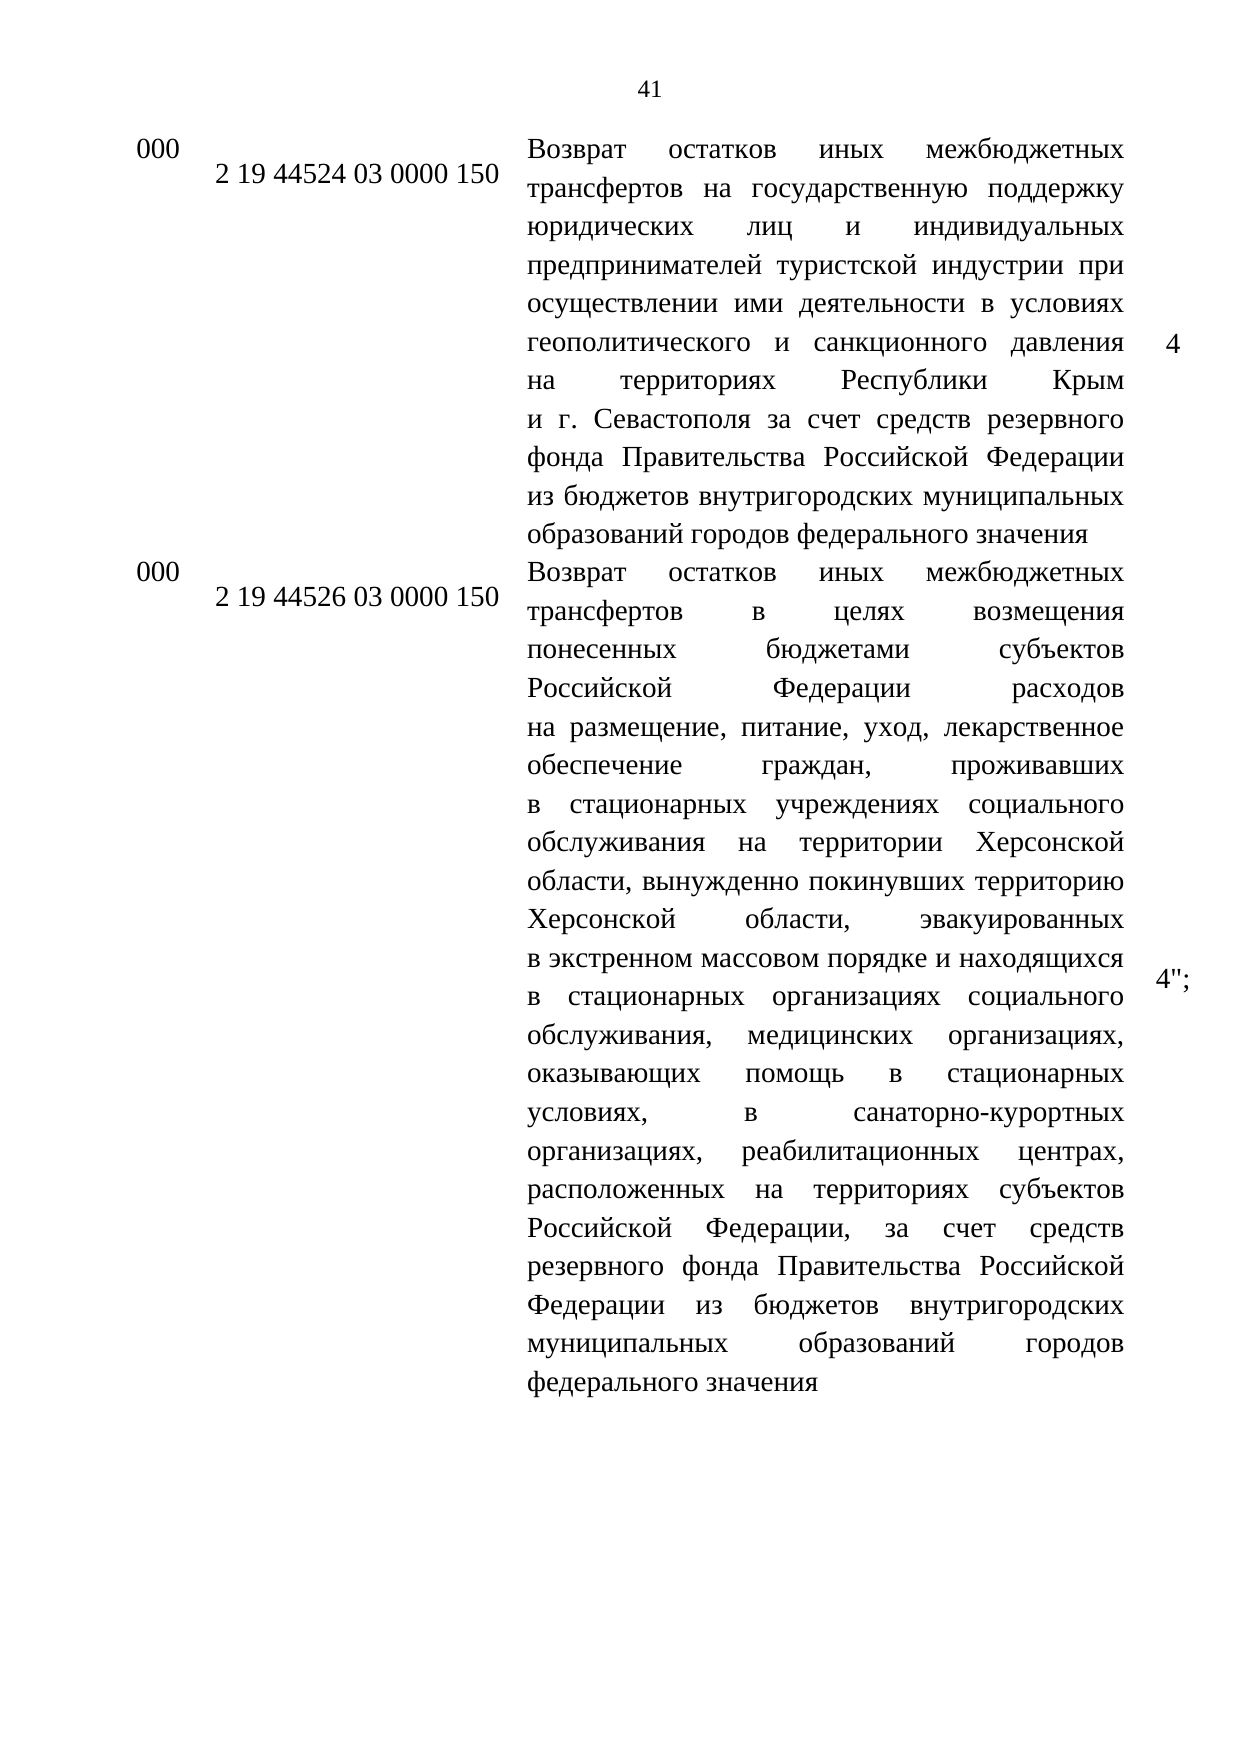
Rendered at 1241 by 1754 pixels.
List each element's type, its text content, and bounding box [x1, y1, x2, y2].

table_cell 4"; [1136, 555, 1210, 1402]
table_cell Возврат остатков иных межбюджетных трансфертов в целях возмещения понесенных бюджетами субъектов Российской Федерации расходов на размещение, питание, уход, лекарственное обеспечение граждан, проживавших в стационарных учреждениях социального обслуживания на территории Херсонской области, вынужденно покинувших территорию Херсонской области, эвакуированных в экстренном массовом порядке и находящихся в стационарных организациях социального обслуживания, медицинских организациях, оказывающих помощь в стационарных условиях, в санаторно-курортных организациях, реабилитационных центрах, расположенных на территориях субъектов Российской Федерации, за счет средств резервного фонда Правительства Российской Федерации из бюджетов внутригородских муниципальных образований городов федерального значения [516, 555, 1136, 1402]
table_cell 2 19 44526 03 0000 150 [199, 555, 516, 1402]
table_cell 2 19 44524 03 0000 150 [199, 131, 516, 554]
table_cell 000 [117, 131, 198, 554]
table_cell 000 [117, 555, 198, 1402]
table_cell 4 [1136, 131, 1210, 554]
table_cell Возврат остатков иных межбюджетных трансфертов на государственную поддержку юридических лиц и индивидуальных предпринимателей туристской индустрии при осуществлении ими деятельности в условиях геополитического и санкционного давления на территориях Республики Крым и г. Севастополя за счет средств резервного фонда Правительства Российской Федерации из бюджетов внутригородских муниципальных образований городов федерального значения [516, 131, 1136, 554]
